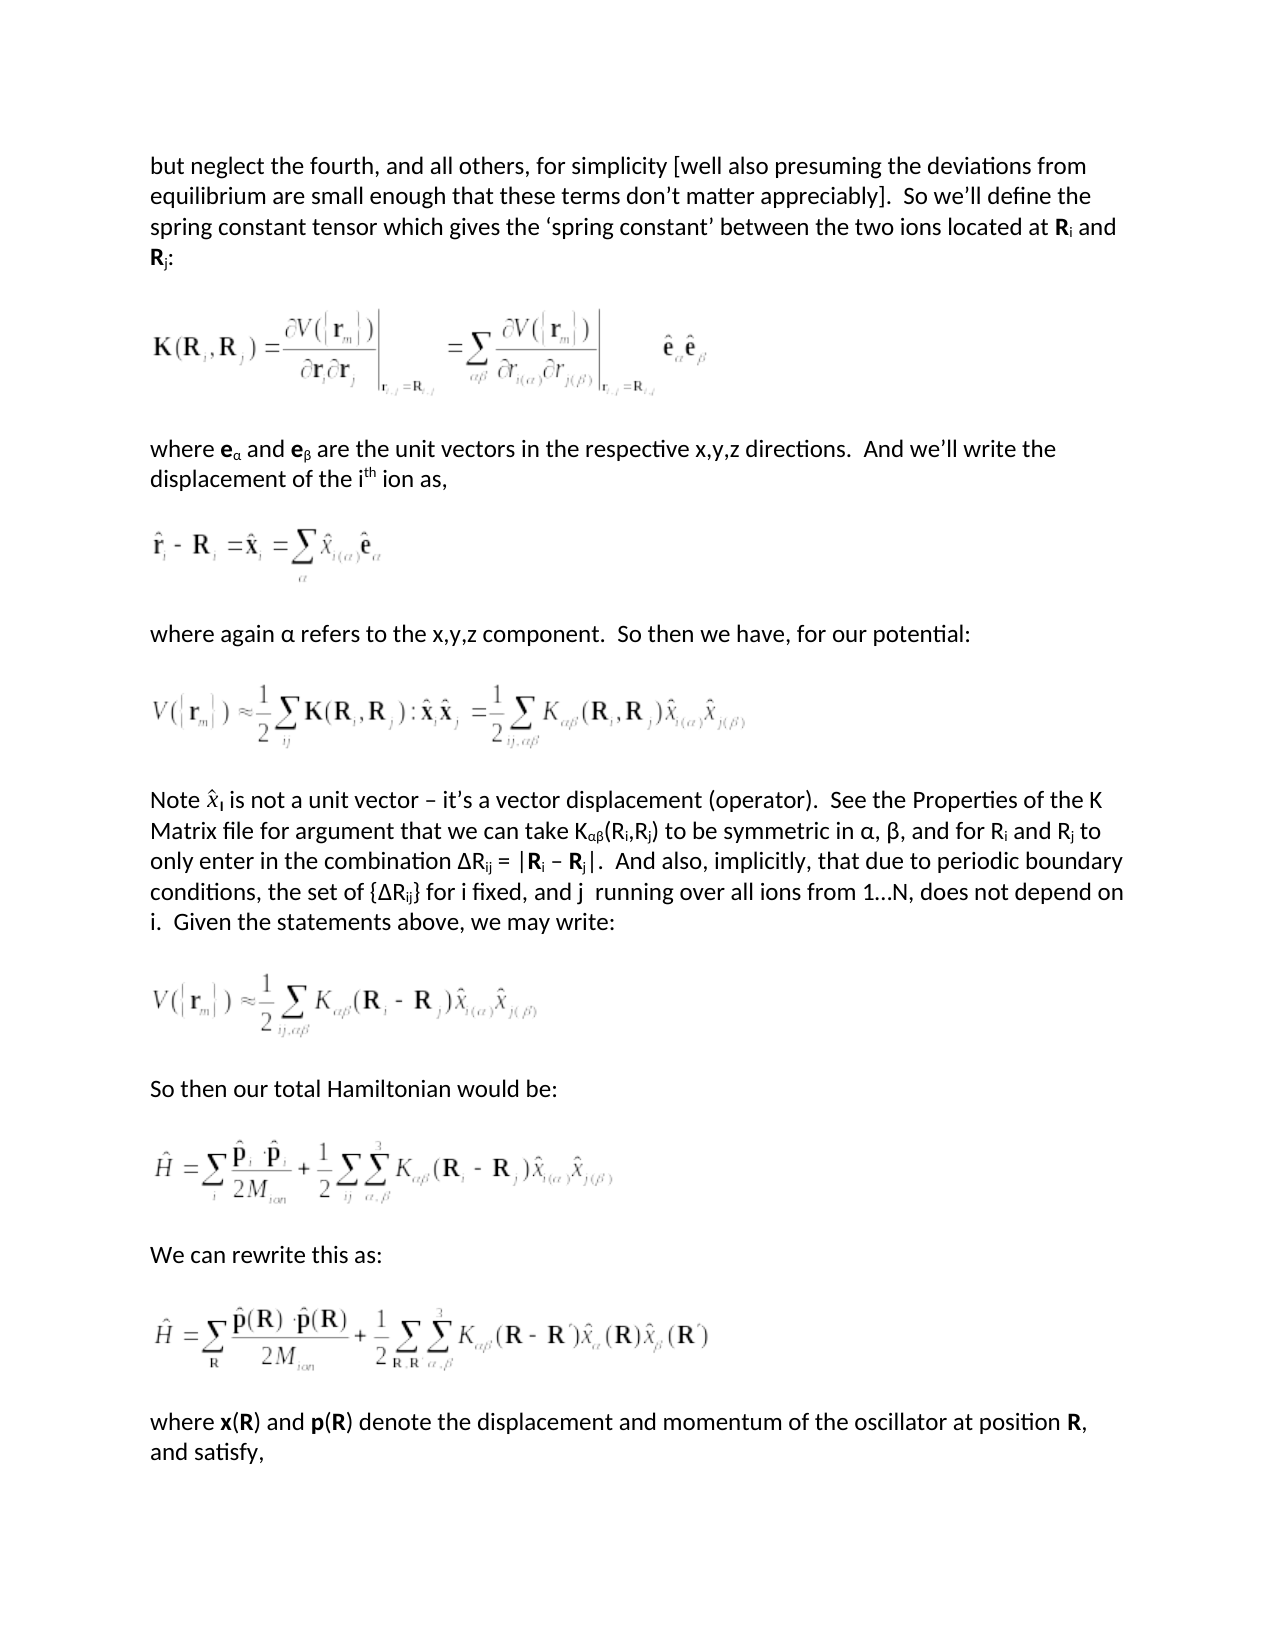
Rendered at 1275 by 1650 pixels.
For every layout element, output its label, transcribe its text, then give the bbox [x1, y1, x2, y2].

text Note I is not a unit vector – it’s a vector displacement (operator). See the Properties of the K Matrix file for argument that we can take Kαβ(Ri,Rj) to be symmetric in α, β, and for Ri and Rj to only enter in the combination ΔRij = |Ri – Rj|. And also, implicitly, that due to periodic boundary conditions, the set of {ΔRij} for i fixed, and j running over all ions from 1…N, does not depend on i. Given the statements above, we may write: [150, 784, 1125, 937]
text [150, 150, 1125, 272]
text where again α refers to the x,y,z component. So then we have, for our potential: [150, 618, 1125, 648]
text where eα and eβ are the unit vectors in the respective x,y,z directions. And we’ll write the displacement of the ith ion as, [150, 433, 1125, 494]
text where x(R) and p(R) denote the displacement and momentum of the oscillator at position R, and satisfy, [150, 1406, 1125, 1467]
text So then our total Hamiltonian would be: [150, 1073, 1125, 1103]
text We can rewrite this as: [150, 1239, 1125, 1270]
